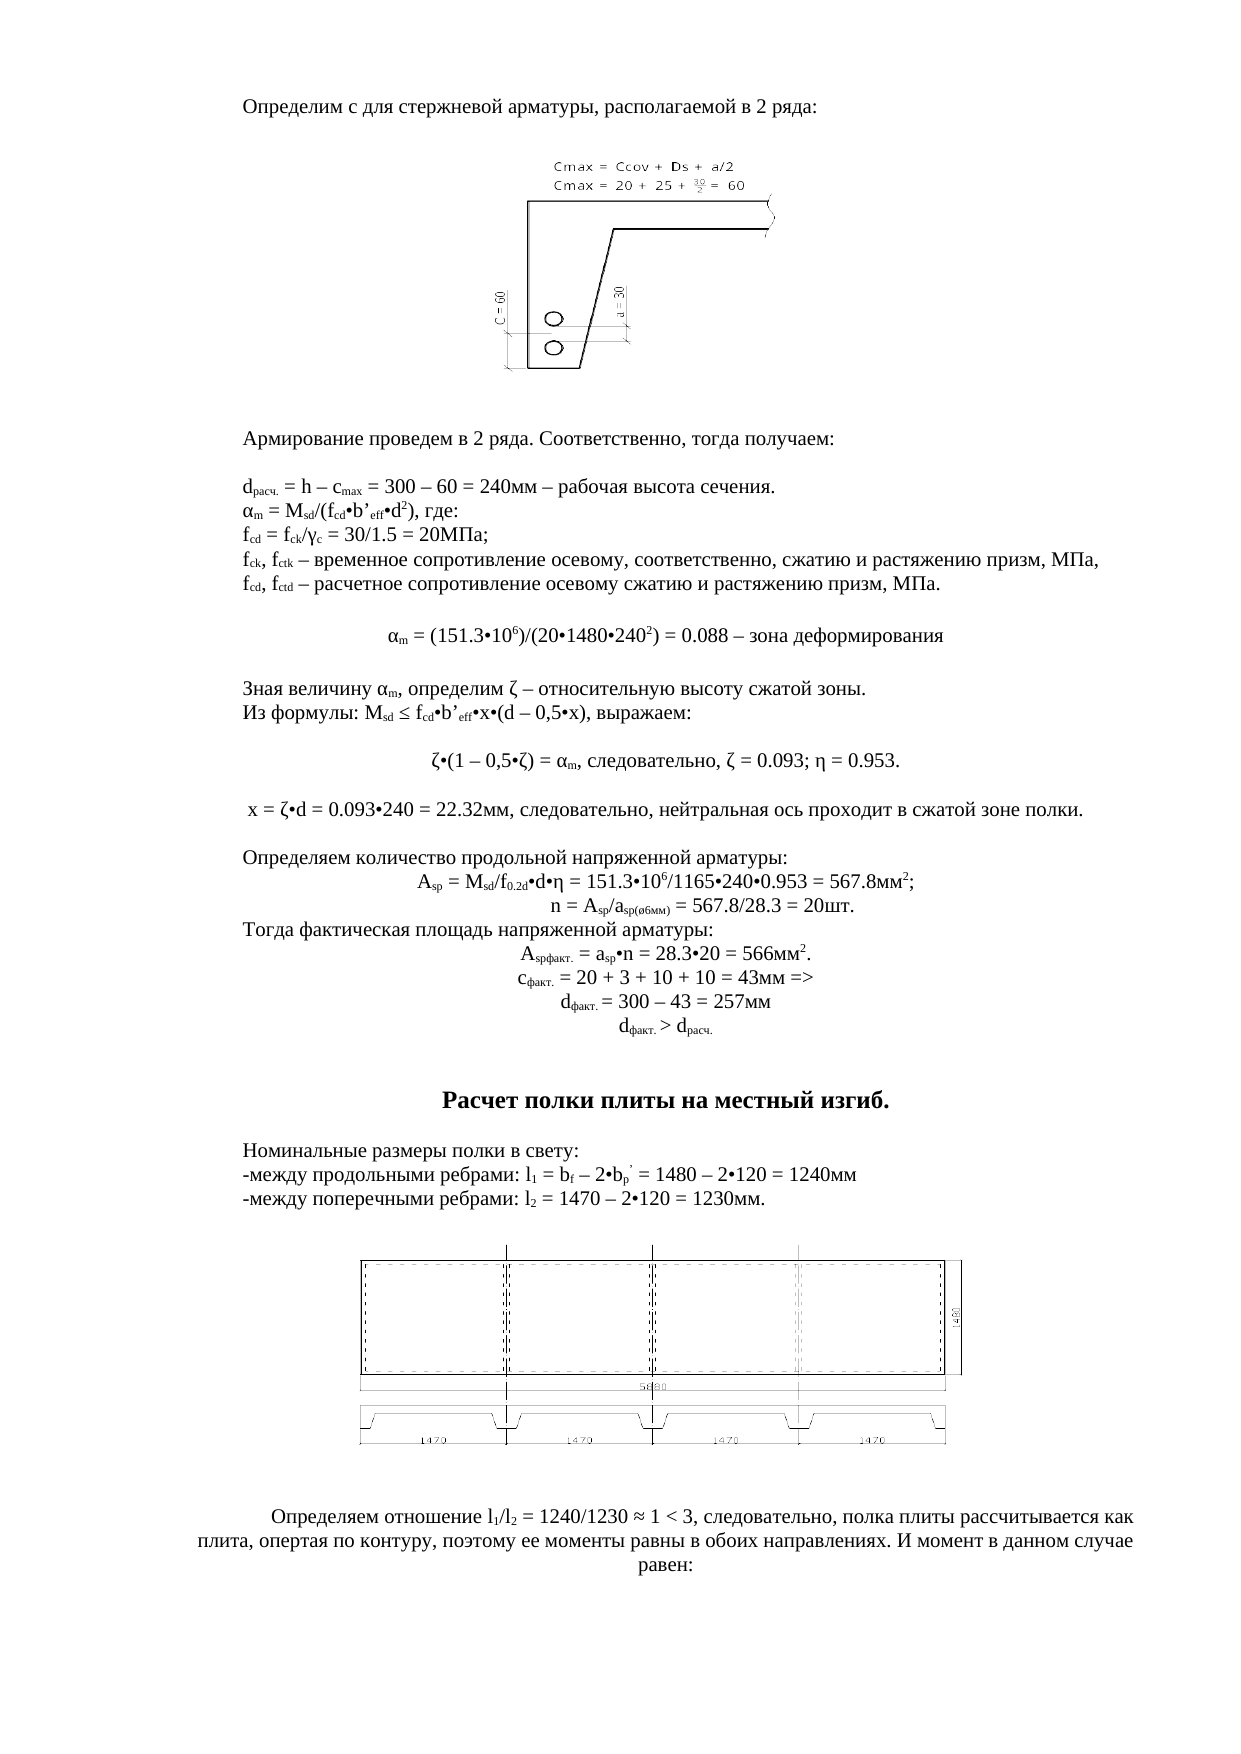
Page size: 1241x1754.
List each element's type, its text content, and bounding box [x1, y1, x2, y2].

text fck, fctk – временное сопротивление осевому, соответственно, сжатию и растяжению призм, МПа, [169, 546, 1162, 571]
text n = Asp/asp(ø6мм) = 567.8/28.3 = 20шт. [169, 893, 1162, 917]
text Определяем количество продольной напряженной арматуры: [169, 844, 1162, 869]
text x = ζ•d = 0.093•240 = 22.32мм, следовательно, нейтральная ось проходит в сжатой зоне полки. [169, 796, 1162, 821]
text fcd, fctd – расчетное сопротивление осевому сжатию и растяжению призм, МПа. [169, 571, 1162, 594]
text dфакт. = 300 – 43 = 257мм [169, 989, 1162, 1013]
text Армирование проведем в 2 ряда. Соответственно, тогда получаем: [169, 426, 1162, 450]
text dрасч. = h – cmax = 300 – 60 = 240мм – рабочая высота сечения. [169, 474, 1162, 498]
text Из формулы: Msd ≤ fcd•b’eff•x•(d – 0,5•x), выражаем: [169, 700, 1162, 724]
text Зная величину αm, определим ζ – относительную высоту сжатой зоны. [169, 676, 1162, 700]
text Номинальные размеры полки в свету: [169, 1138, 1162, 1162]
text αm = (151.3•106)/(20•1480•2402) = 0.088 – зона деформирования [169, 623, 1162, 647]
text Расчет полки плиты на местный изгиб. [169, 1085, 1162, 1114]
text Asp = Msd/f0.2d•d•η = 151.3•106/1165•240•0.953 = 567.8мм2; [169, 869, 1162, 893]
text ζ•(1 – 0,5•ζ) = αm, следовательно, ζ = 0.093; η = 0.953. [169, 748, 1162, 772]
text Определяем отношение l1/l2 = 1240/1230 ≈ 1 < 3, следовательно, полка плиты рассчитывается как плита, опертая по контуру, поэтому ее моменты равны в обоих направлениях. И момент в данном случае равен: [169, 1504, 1162, 1576]
text сфакт. = 20 + 3 + 10 + 10 = 43мм => [169, 965, 1162, 989]
text Тогда фактическая площадь напряженной арматуры: [169, 917, 1162, 941]
text αm = Msd/(fcd•b’eff•d2), где: [169, 498, 1162, 522]
text -между продольными ребрами: l1 = bf – 2•bp’ = 1480 – 2•120 = 1240мм [169, 1162, 1162, 1186]
text -между поперечными ребрами: l2 = 1470 – 2•120 = 1230мм. [169, 1186, 1162, 1210]
text Aspфакт. = asp•n = 28.3•20 = 566мм2. [169, 941, 1162, 965]
text fсd = fck/γc = 30/1.5 = 20МПа; [169, 522, 1162, 546]
text dфакт. > dрасч. [169, 1013, 1162, 1037]
text Определим c для стержневой арматуры, располагаемой в 2 ряда: [169, 94, 1162, 118]
